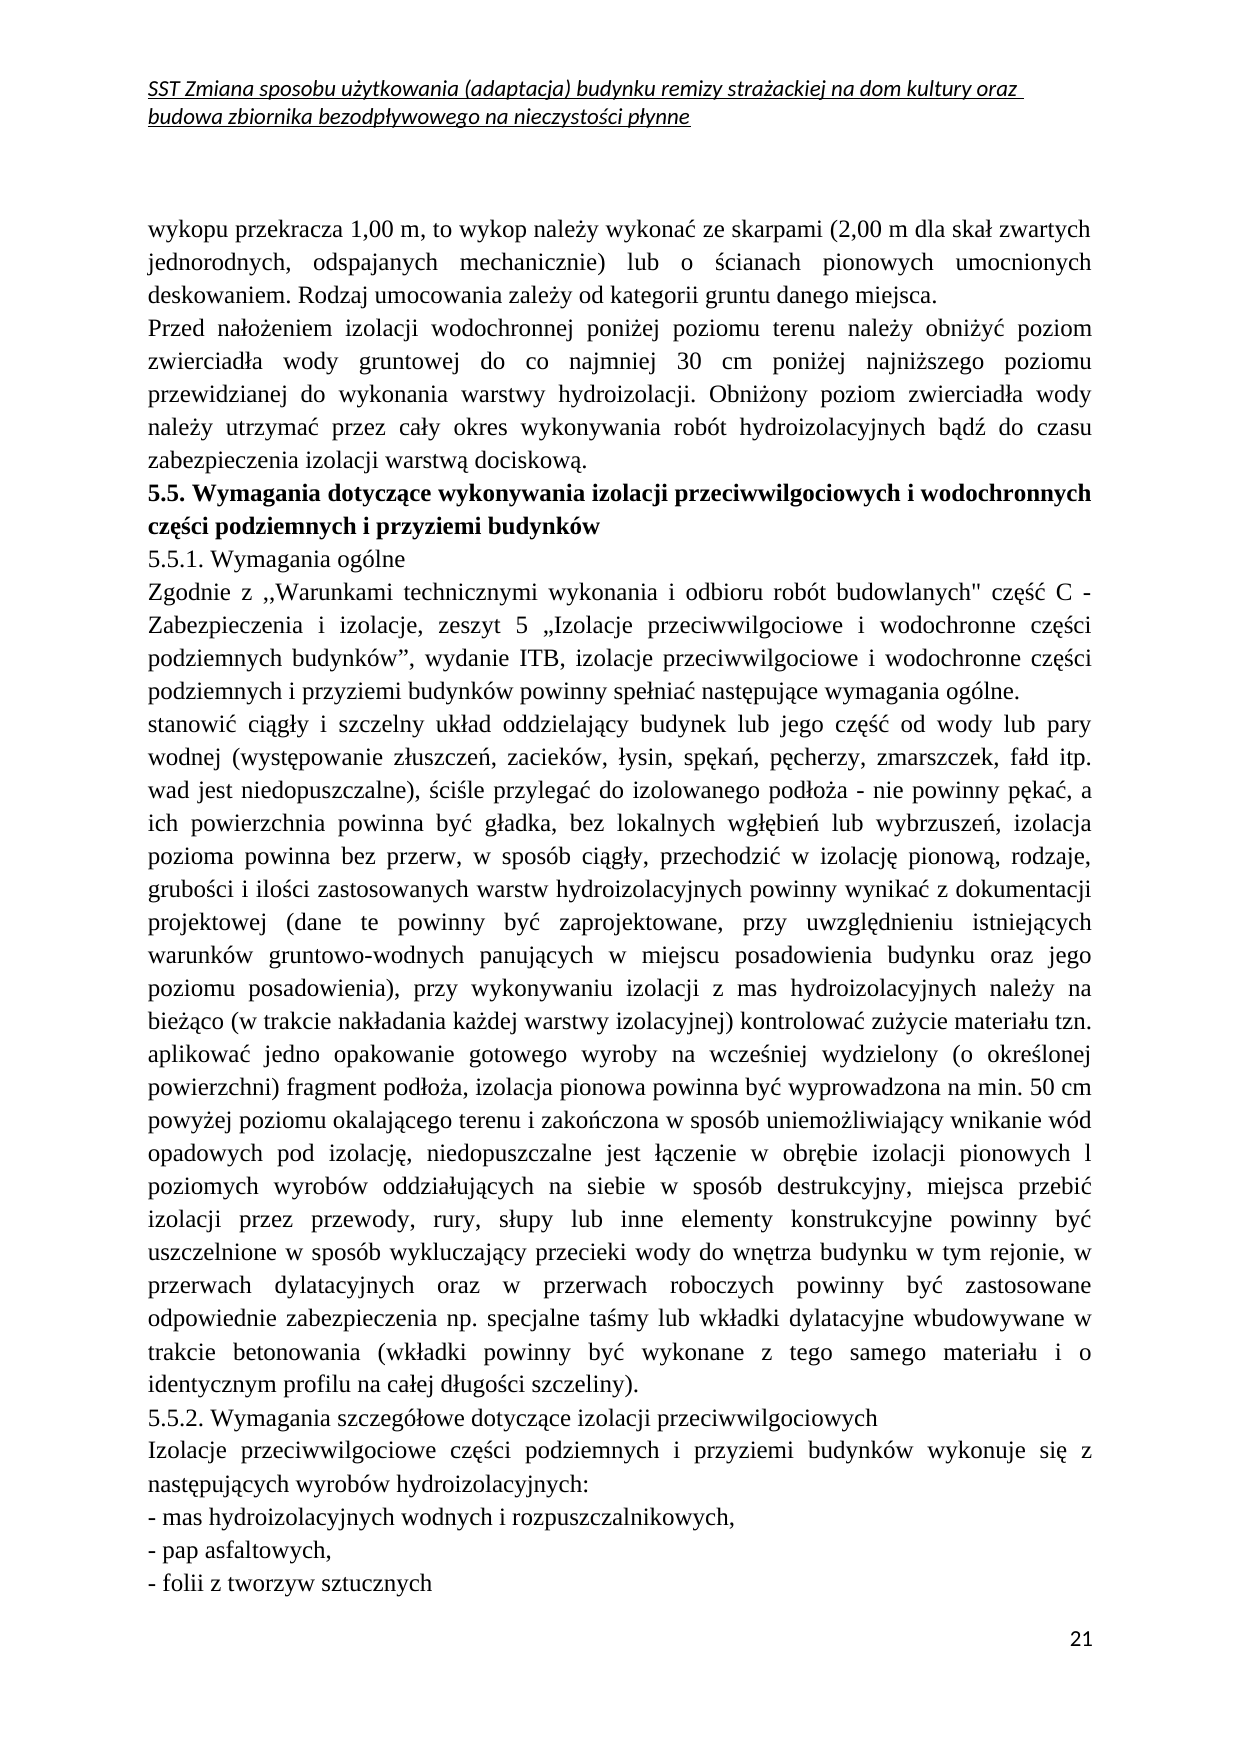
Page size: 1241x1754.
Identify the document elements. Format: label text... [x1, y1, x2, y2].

text Izolacje przeciwwilgociowe części podziemnych i przyziemi budynków wykonuje się z następujących wyrobów hydroizolacyjnych: [148, 1436, 1093, 1497]
text - pap asfaltowych, [148, 1535, 1093, 1563]
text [148, 214, 1093, 309]
text stanowić ciągły i szczelny układ oddzielający budynek lub jego część od wody lub pary wodnej (występowanie złuszczeń, zacieków, łysin, spękań, pęcherzy, zmarszczek, fałd itp. wad jest niedopuszczalne), ściśle przylegać do izolowanego podłoża - nie powinny pękać, a ich powierzchnia powinna być gładka, bez lokalnych wgłębień lub wybrzuszeń, izolacja pozioma powinna bez przerw, w sposób ciągły, przechodzić w izolację pionową, rodzaje, grubości i ilości zastosowanych warstw hydroizolacyjnych powinny wynikać z dokumentacji projektowej (dane te powinny być zaprojektowane, przy uwzględnieniu istniejących warunków gruntowo-wodnych panujących w miejscu posadowienia budynku oraz jego poziomu posadowienia), przy wykonywaniu izolacji z mas hydroizolacyjnych należy na bieżąco (w trakcie nakładania każdej warstwy izolacyjnej) kontrolować zużycie materiału tzn. aplikować jedno opakowanie gotowego wyroby na wcześniej wydzielony (o określonej powierzchni) fragment podłoża, izolacja pionowa powinna być wyprowadzona na min. 50 cm powyżej poziomu okalającego terenu i zakończona w sposób uniemożliwiający wnikanie wód opadowych pod izolację, niedopuszczalne jest łączenie w obrębie izolacji pionowych l poziomych wyrobów oddziałujących na siebie w sposób destrukcyjny, miejsca przebić izolacji przez przewody, rury, słupy lub inne elementy konstrukcyjne powinny być uszczelnione w sposób wykluczający przecieki wody do wnętrza budynku w tym rejonie, w przerwach dylatacyjnych oraz w przerwach roboczych powinny być zastosowane odpowiednie zabezpieczenia np. specjalne taśmy lub wkładki dylatacyjne wbudowywane w trakcie betonowania (wkładki powinny być wykonane z tego samego materiału i o identycznym profilu na całej długości szczeliny). [148, 709, 1093, 1398]
text Zgodnie z ,,Warunkami technicznymi wykonania i odbioru robót budowlanych" część C - Zabezpieczenia i izolacje, zeszyt 5 „Izolacje przeciwwilgociowe i wodochronne części podziemnych budynków”, wydanie ITB, izolacje przeciwwilgociowe i wodochronne części podziemnych i przyziemi budynków powinny spełniać następujące wymagania ogólne. [148, 577, 1093, 705]
text - mas hydroizolacyjnych wodnych i rozpuszczalnikowych, [148, 1502, 1093, 1530]
text Przed nałożeniem izolacji wodochronnej poniżej poziomu terenu należy obniżyć poziom zwierciadła wody gruntowej do co najmniej 30 cm poniżej najniższego poziomu przewidzianej do wykonania warstwy hydroizolacji. Obniżony poziom zwierciadła wody należy utrzymać przez cały okres wykonywania robót hydroizolacyjnych bądź do czasu zabezpieczenia izolacji warstwą dociskową. [148, 313, 1093, 474]
text - folii z tworzyw sztucznych [148, 1568, 1093, 1596]
text 5.5. Wymagania dotyczące wykonywania izolacji przeciwwilgociowych i wodochronnych części podziemnych i przyziemi budynków [148, 478, 1093, 540]
text 5.5.1. Wymagania ogólne [148, 544, 1093, 573]
text 5.5.2. Wymagania szczegółowe dotyczące izolacji przeciwwilgociowych [148, 1403, 1093, 1431]
